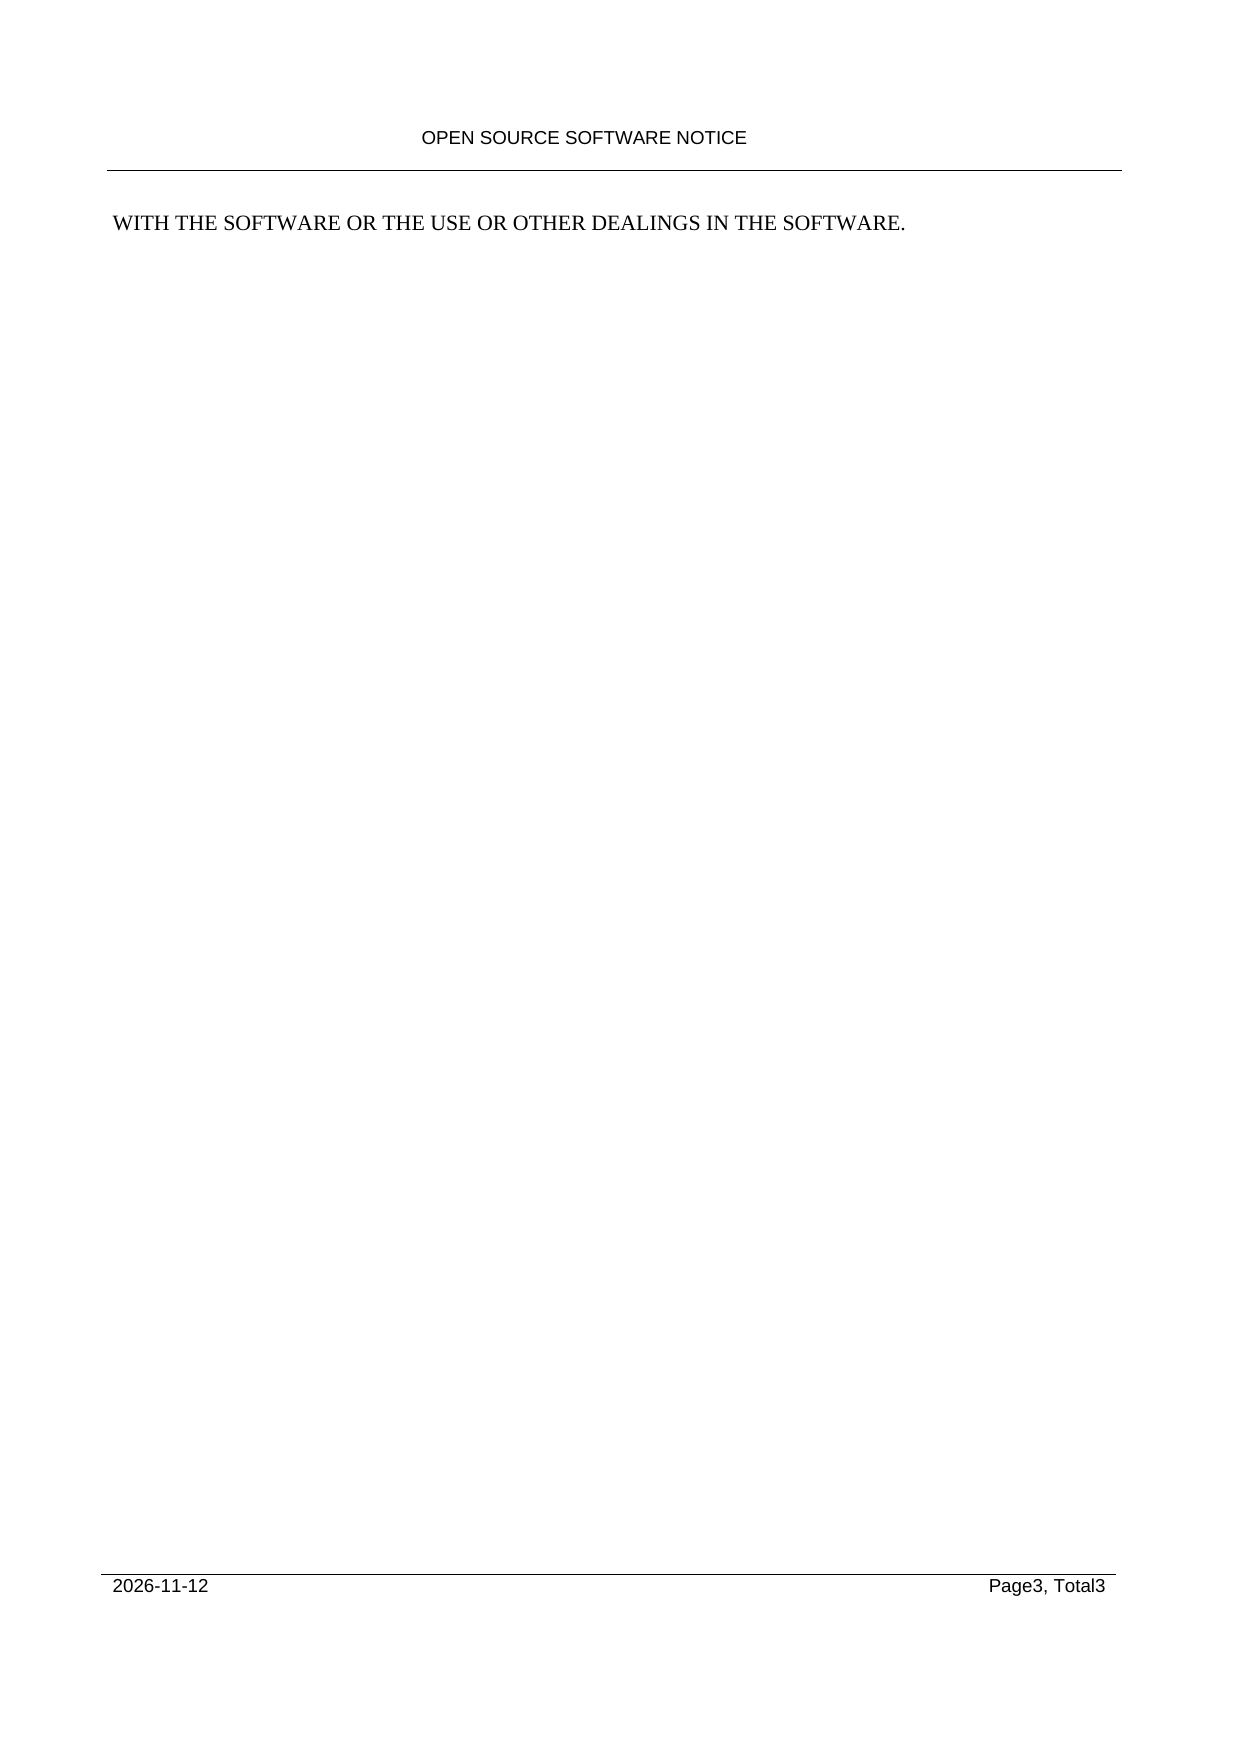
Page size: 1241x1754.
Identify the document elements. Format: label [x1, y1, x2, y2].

text [112, 206, 1128, 239]
